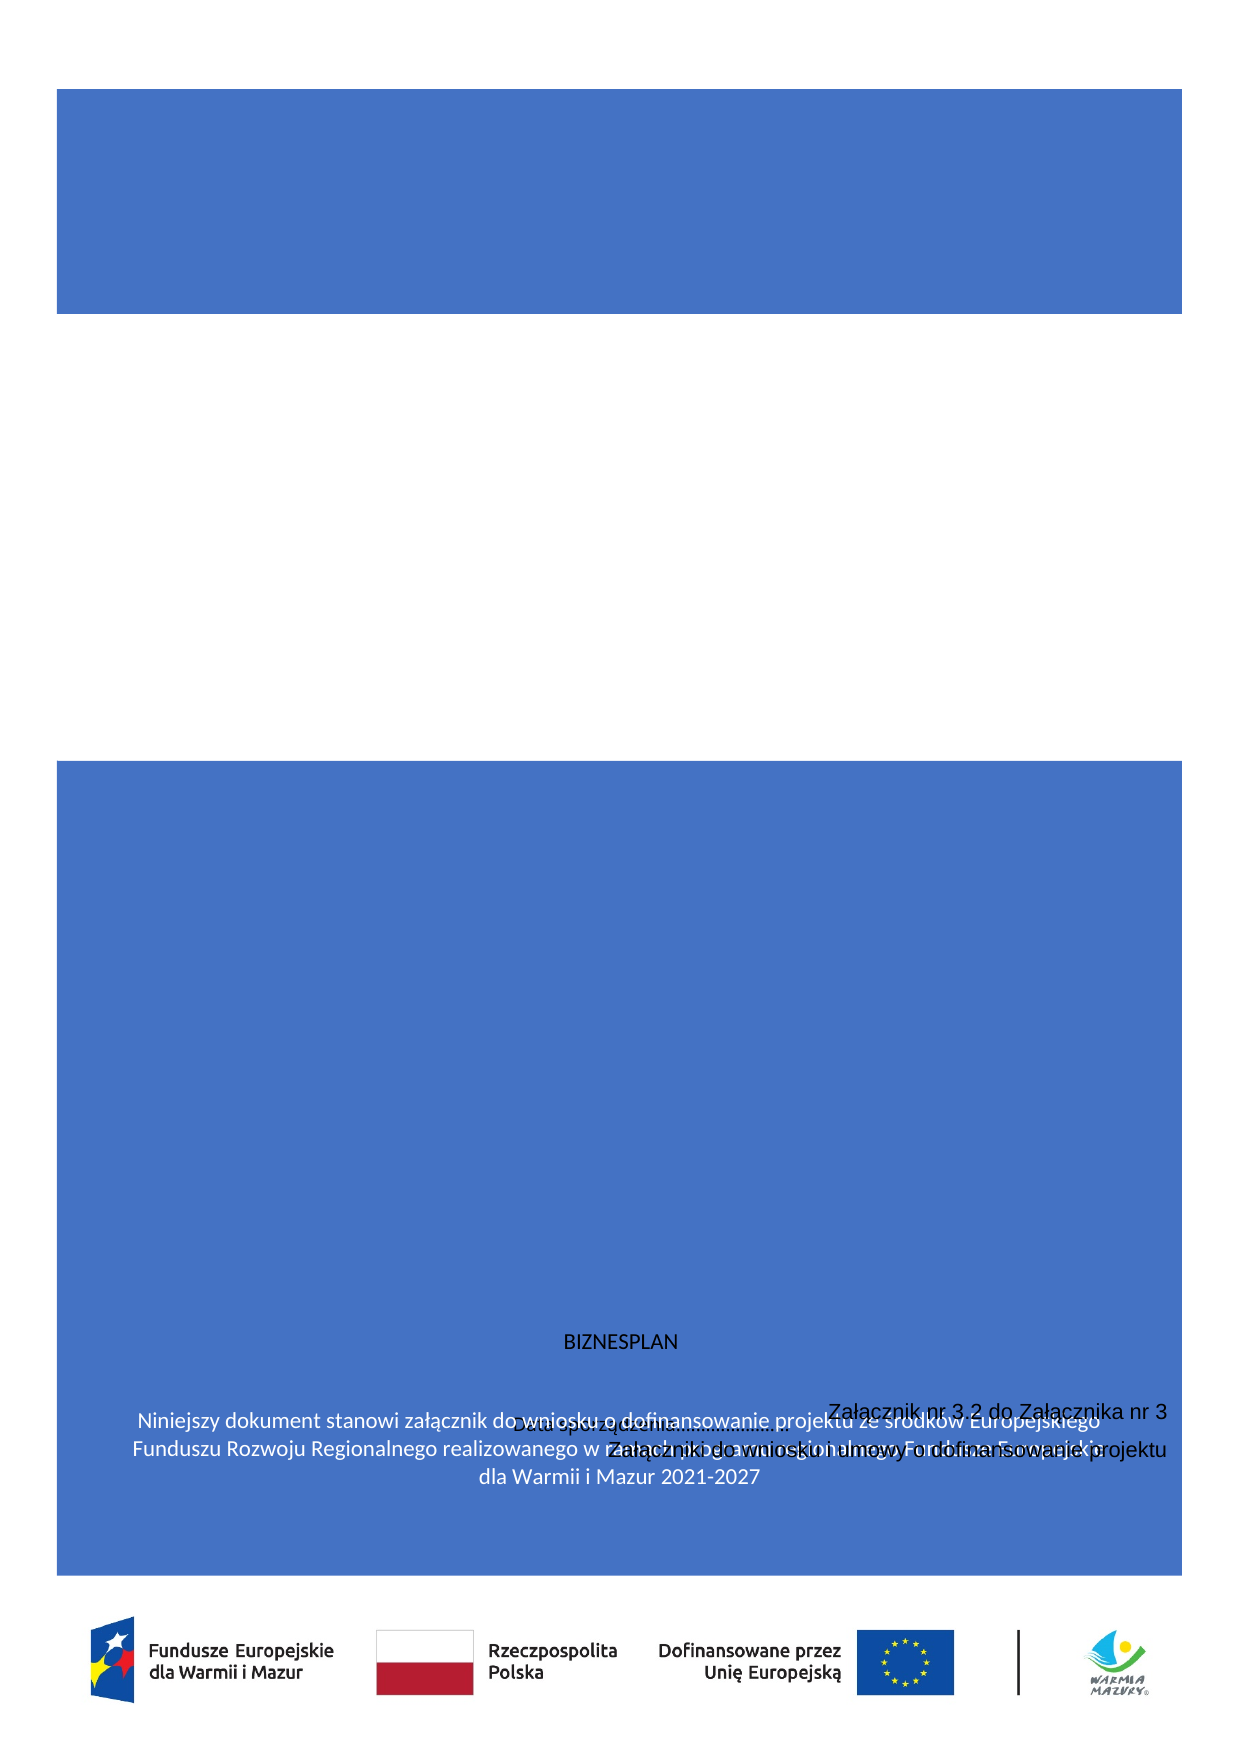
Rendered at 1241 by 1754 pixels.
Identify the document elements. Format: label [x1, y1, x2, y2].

picture [71, 1594, 1170, 1724]
